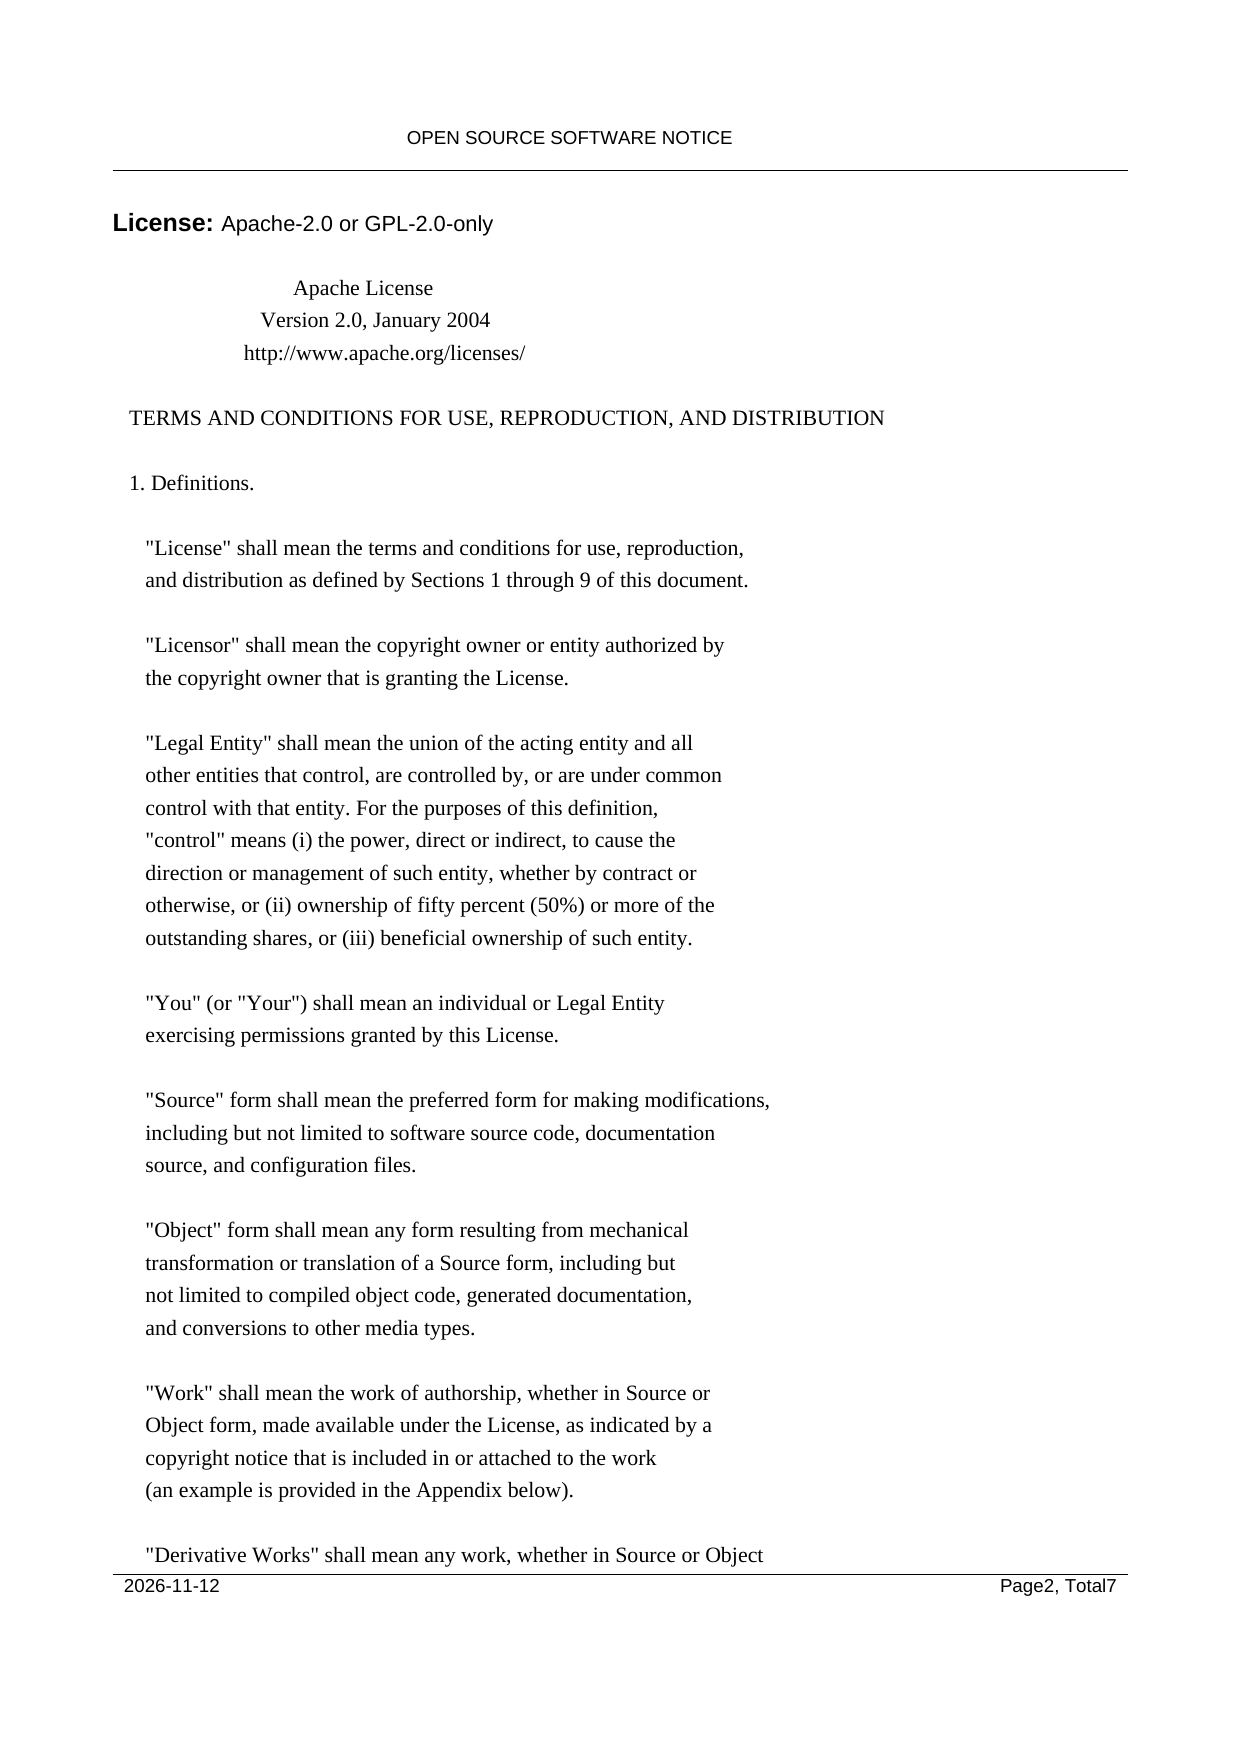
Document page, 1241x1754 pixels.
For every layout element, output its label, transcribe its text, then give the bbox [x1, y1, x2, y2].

text License: Apache-2.0 or GPL-2.0-only [112, 206, 1128, 239]
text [112, 239, 1128, 1571]
